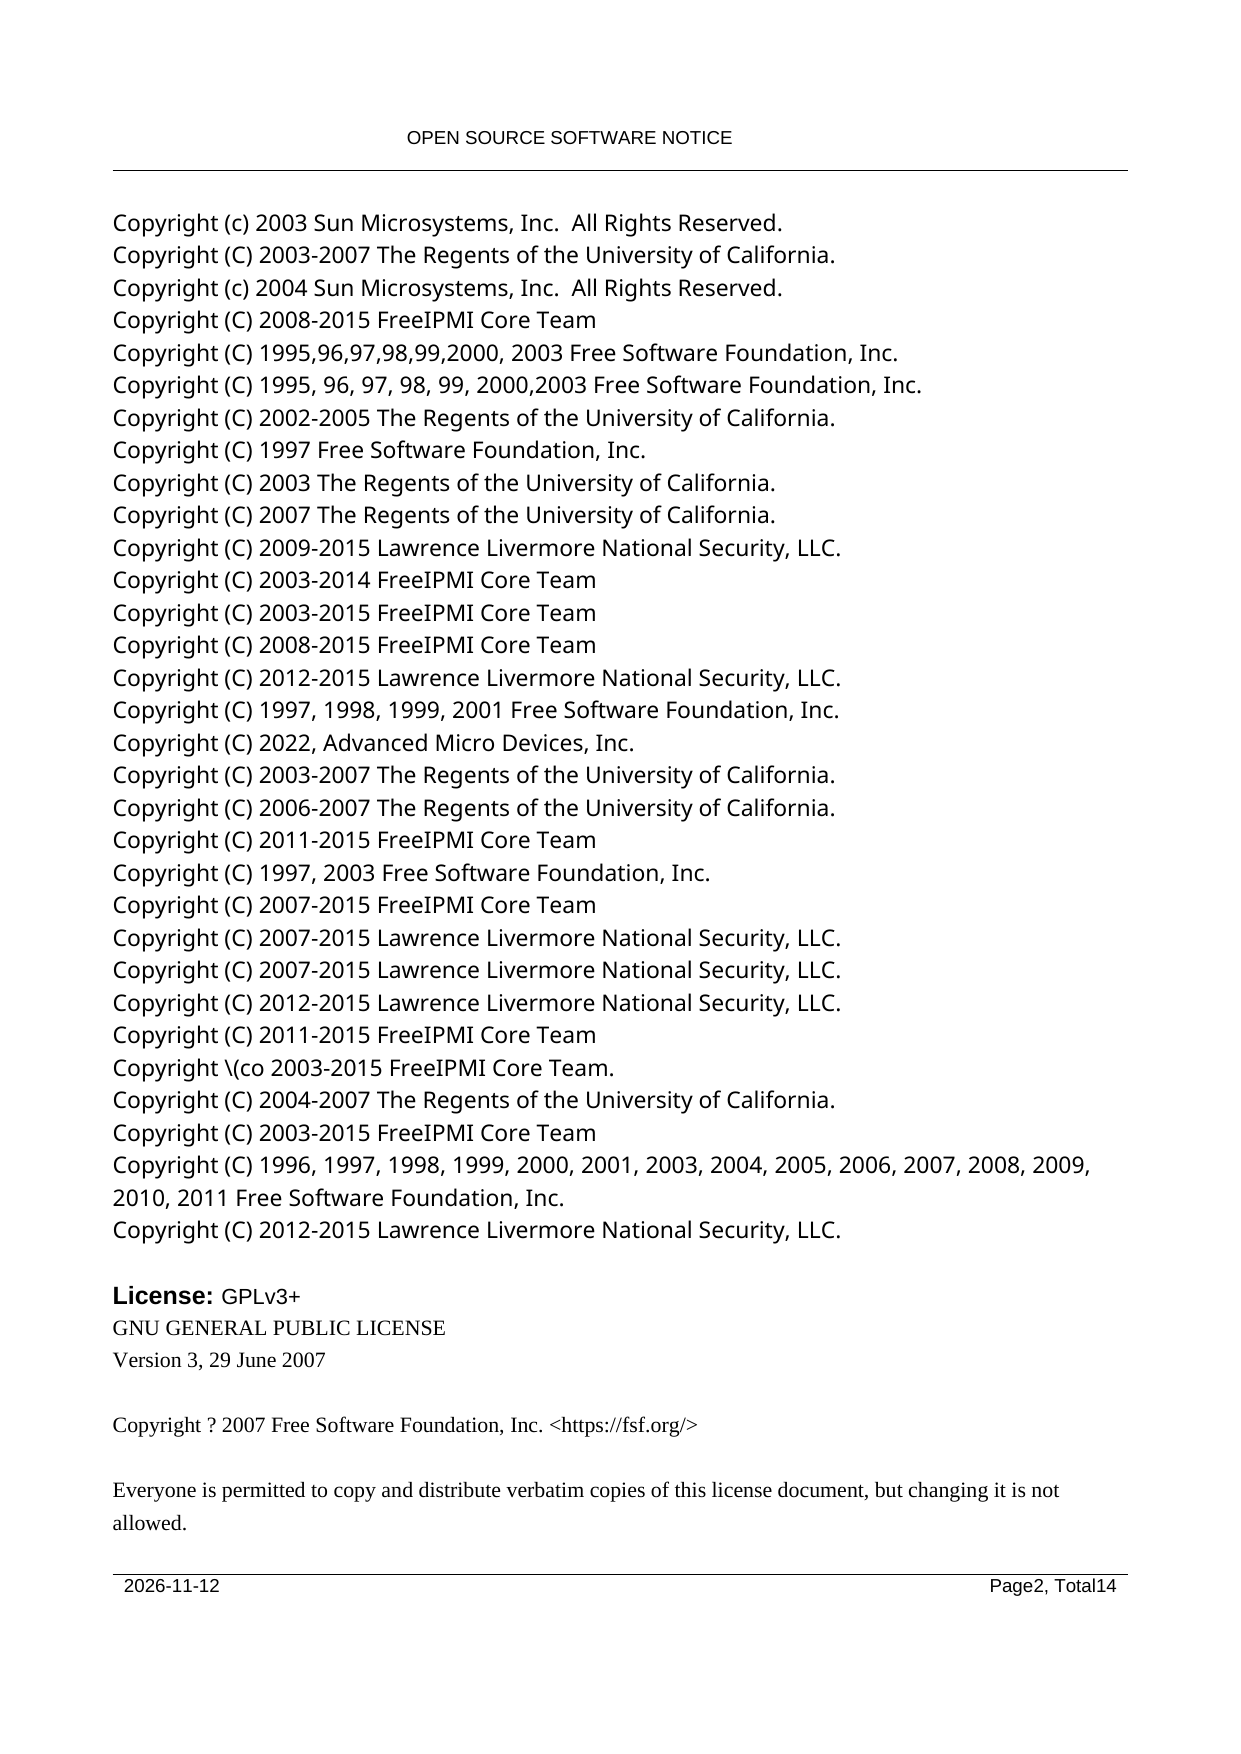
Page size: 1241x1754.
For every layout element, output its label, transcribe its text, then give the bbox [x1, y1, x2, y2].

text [112, 206, 1128, 1279]
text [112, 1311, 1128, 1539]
text License: GPLv3+ [112, 1279, 1128, 1311]
